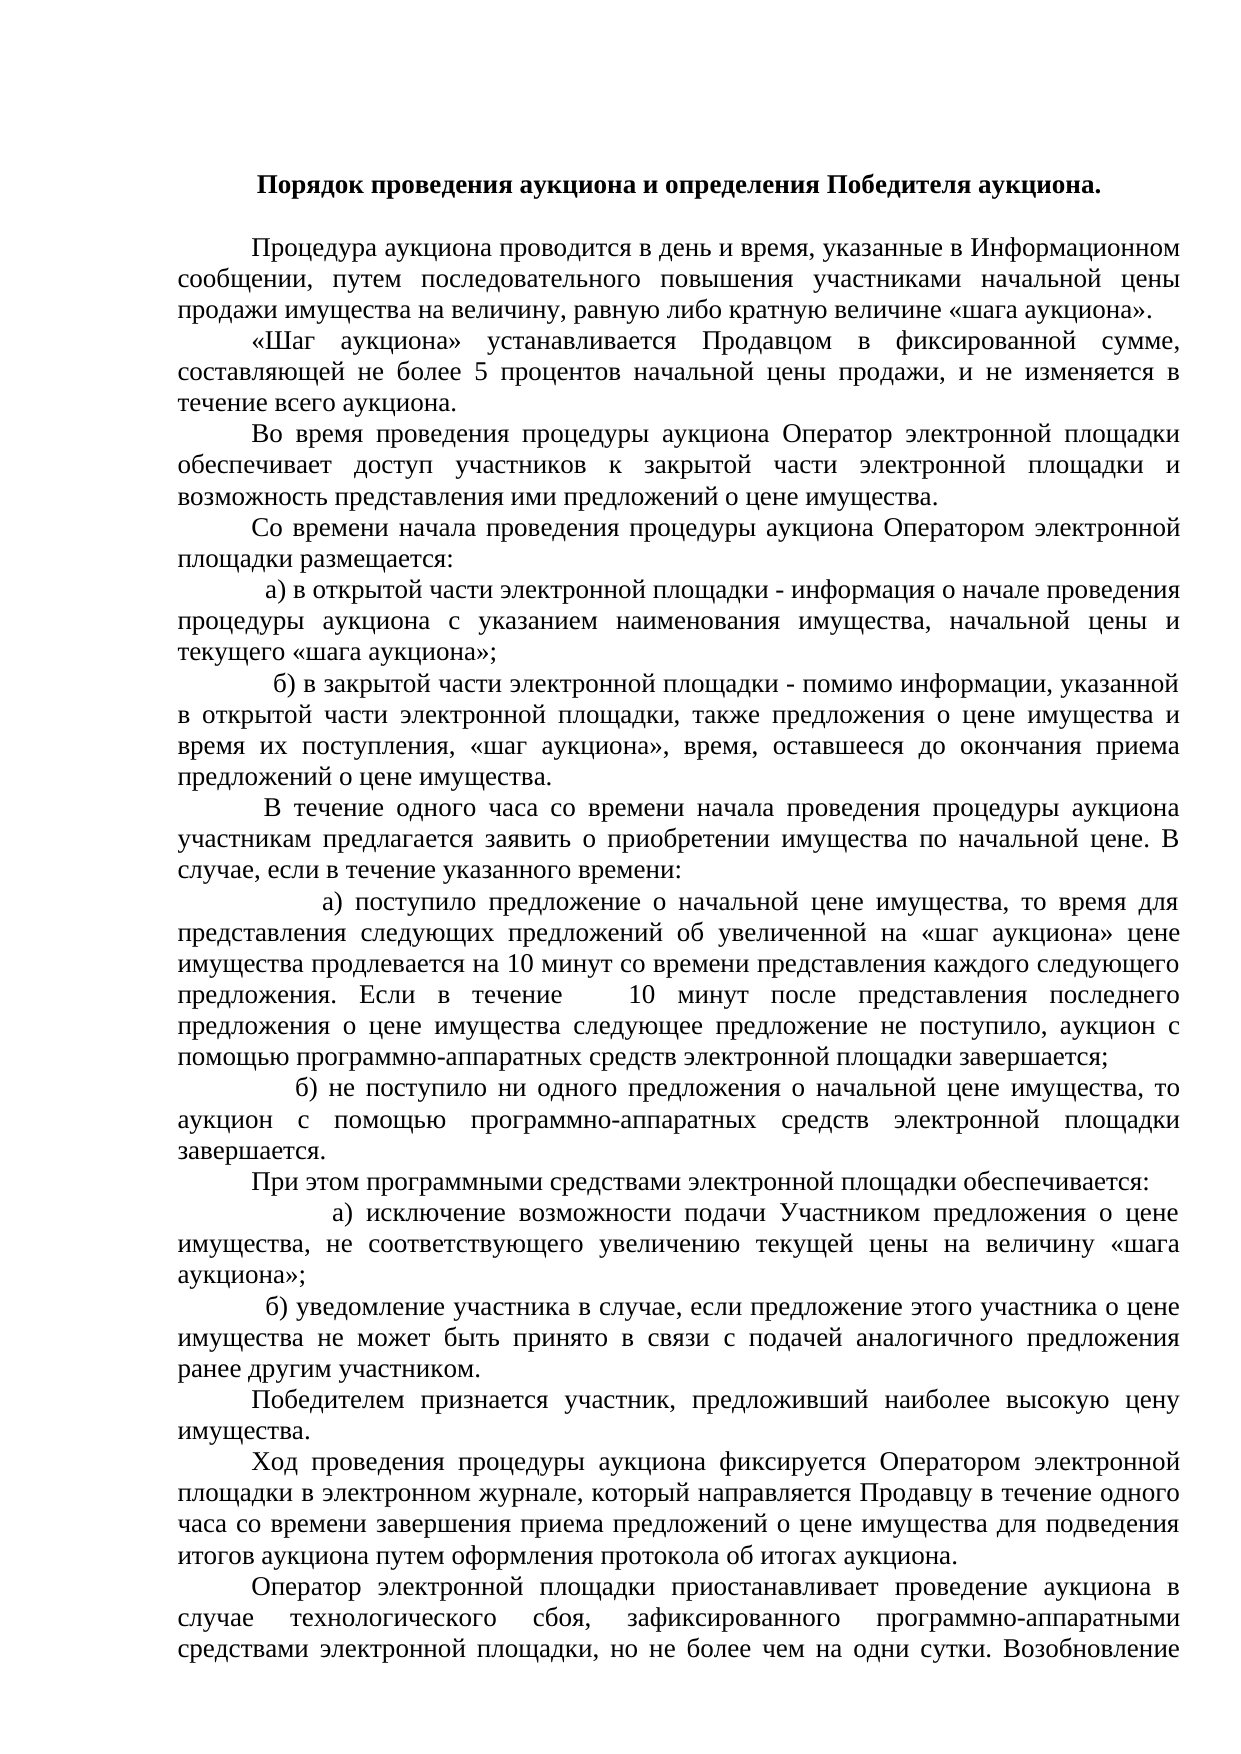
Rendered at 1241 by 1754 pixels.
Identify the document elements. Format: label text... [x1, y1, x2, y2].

text б) уведомление участника в случае, если предложение этого участника о цене имущества не может быть принято в связи с подачей аналогичного предложения ранее другим участником. [177, 1289, 1181, 1383]
text При этом программными средствами электронной площадки обеспечивается: [177, 1165, 1181, 1196]
text Со времени начала проведения процедуры аукциона Оператором электронной площадки размещается: [177, 511, 1181, 573]
text «Шаг аукциона» устанавливается Продавцом в фиксированной сумме, составляющей не более 5 процентов начальной цены продажи, и не изменяется в течение всего аукциона. [177, 324, 1181, 417]
text Процедура аукциона проводится в день и время, указанные в Информационном сообщении, путем последовательного повышения участниками начальной цены продажи имущества на величину, равную либо кратную величине «шага аукциона». [177, 231, 1181, 324]
text Во время проведения процедуры аукциона Оператор электронной площадки обеспечивает доступ участников к закрытой части электронной площадки и возможность представления ими предложений о цене имущества. [177, 417, 1181, 511]
text б) не поступило ни одного предложения о начальной цене имущества, то аукцион с помощью программно-аппаратных средств электронной площадки завершается. [177, 1072, 1181, 1165]
text а) поступило предложение о начальной цене имущества, то время для представления следующих предложений об увеличенной на «шаг аукциона» цене имущества продлевается на 10 минут со времени представления каждого следующего предложения. Если в течение 10 минут после представления последнего предложения о цене имущества следующее предложение не поступило, аукцион с помощью программно-аппаратных средств электронной площадки завершается; [177, 885, 1181, 1072]
text Порядок проведения аукциона и определения Победителя аукциона. [177, 168, 1181, 199]
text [177, 1570, 1181, 1663]
text б) в закрытой части электронной площадки - помимо информации, указанной в открытой части электронной площадки, также предложения о цене имущества и время их поступления, «шаг аукциона», время, оставшееся до окончания приема предложений о цене имущества. [177, 667, 1181, 791]
text Победителем признается участник, предложивший наиболее высокую цену имущества. [177, 1383, 1181, 1445]
text а) в открытой части электронной площадки - информация о начале проведения процедуры аукциона с указанием наименования имущества, начальной цены и текущего «шага аукциона»; [177, 573, 1181, 667]
text Ход проведения процедуры аукциона фиксируется Оператором электронной площадки в электронном журнале, который направляется Продавцу в течение одного часа со времени завершения приема предложений о цене имущества для подведения итогов аукциона путем оформления протокола об итогах аукциона. [177, 1445, 1181, 1570]
text В течение одного часа со времени начала проведения процедуры аукциона участникам предлагается заявить о приобретении имущества по начальной цене. В случае, если в течение указанного времени: [177, 791, 1181, 885]
text а) исключение возможности подачи Участником предложения о цене имущества, не соответствующего увеличению текущей цены на величину «шага аукциона»; [177, 1196, 1181, 1289]
